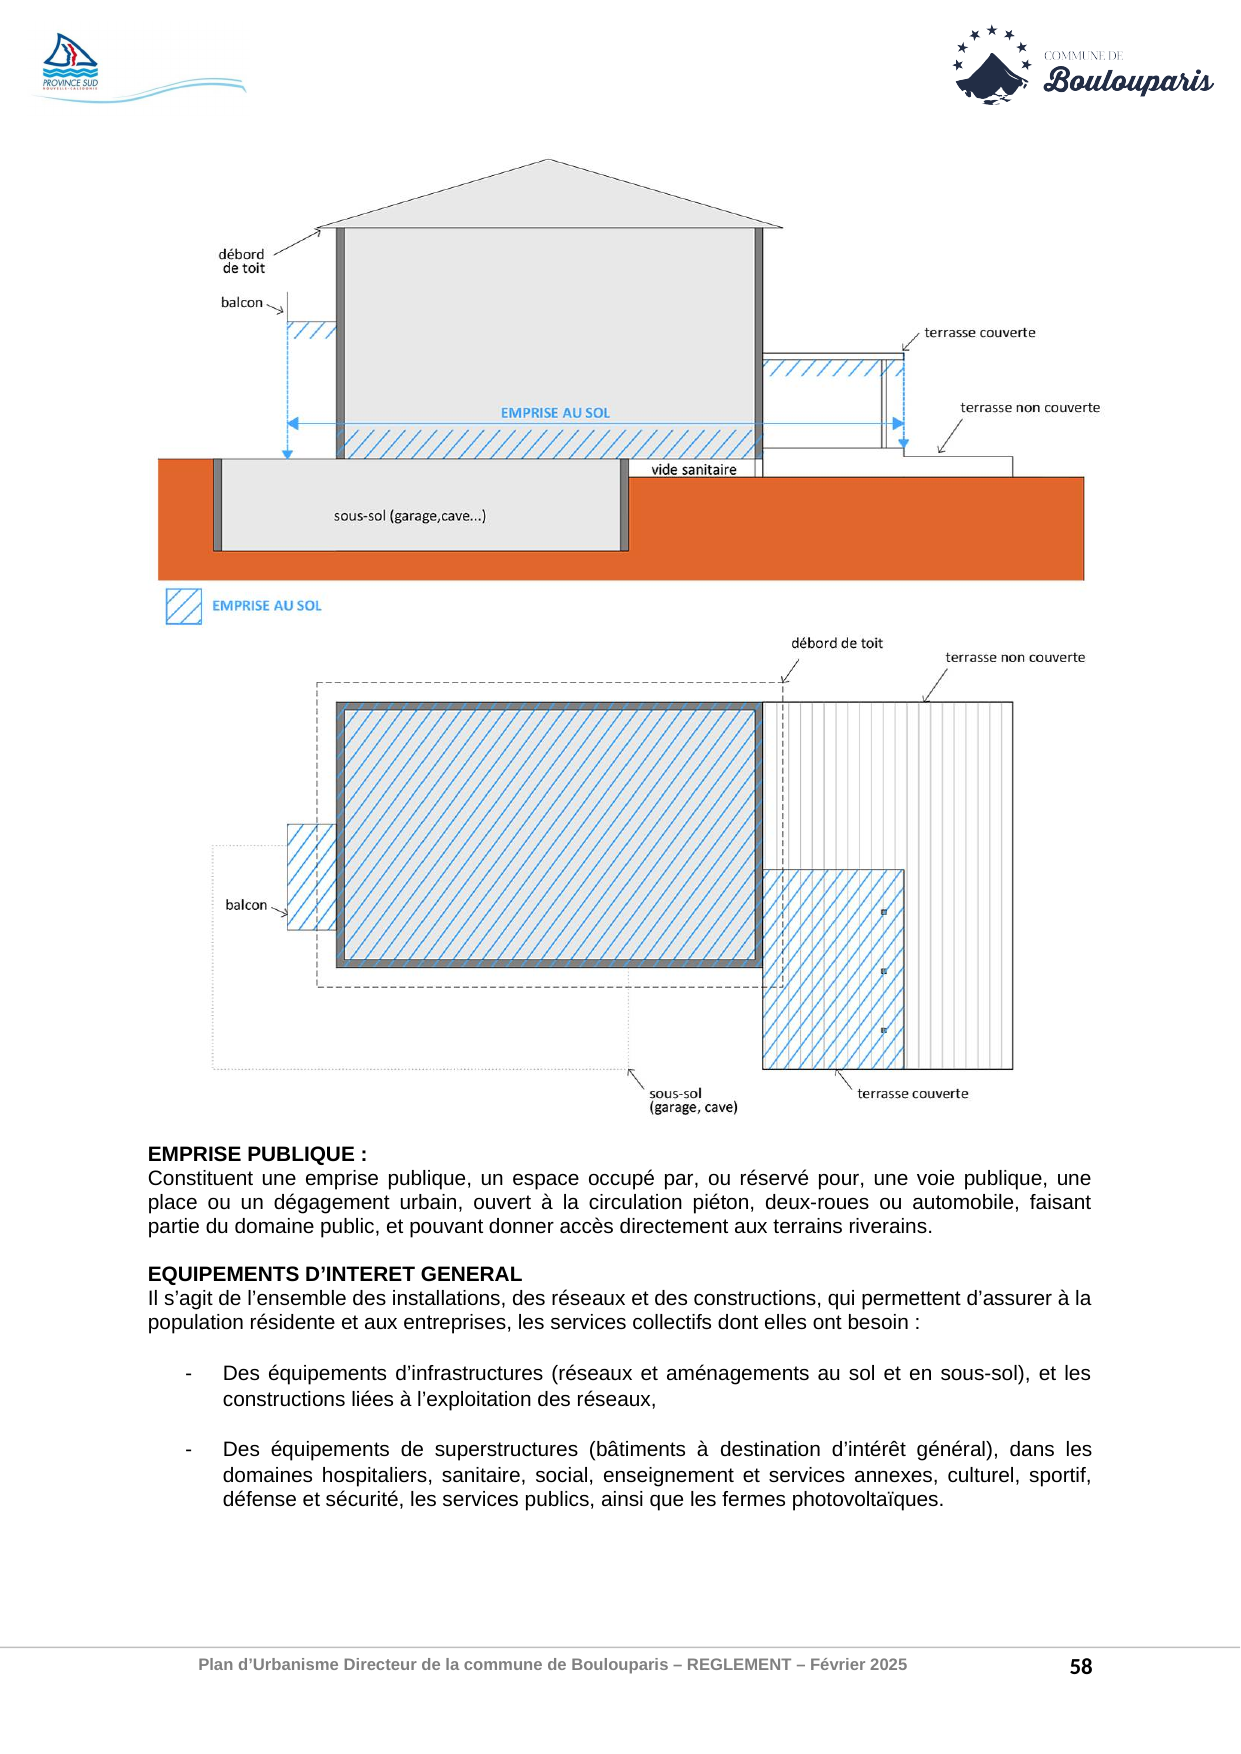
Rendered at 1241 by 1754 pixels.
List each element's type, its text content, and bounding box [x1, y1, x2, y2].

picture [947, 18, 1222, 110]
text Constituent une emprise publique, un espace occupé par, ou réservé pour, une voie publique, une place ou un dégagement urbain, ouvert à la circulation piéton, deux-roues ou automobile, faisant partie du domaine public, et pouvant donner accès directement aux terrains riverains. [148, 1166, 1092, 1238]
text Il s’agit de l’ensemble des installations, des réseaux et des constructions, qui permettent d’assurer à la population résidente et aux entreprises, les services collectifs dont elles ont besoin : [148, 1286, 1092, 1334]
list Des équipements de superstructures (bâtiments à destination d’intérêt général), dans les domaines hospitaliers, sanitaire, social, enseignement et services annexes, culturel, sportif, défense et sécurité, les services publics, ainsi que les fermes photovoltaïques. [185, 1434, 1092, 1511]
picture [27, 21, 250, 116]
list Des équipements d’infrastructures (réseaux et aménagements au sol et en sous-sol), et les constructions liées à l’exploitation des réseaux, [185, 1358, 1092, 1410]
text EMPRISE PUBLIQUE : [148, 1142, 1092, 1166]
picture [147, 147, 1105, 1119]
text EQUIPEMENTS D’INTERET GENERAL [148, 1262, 1092, 1286]
